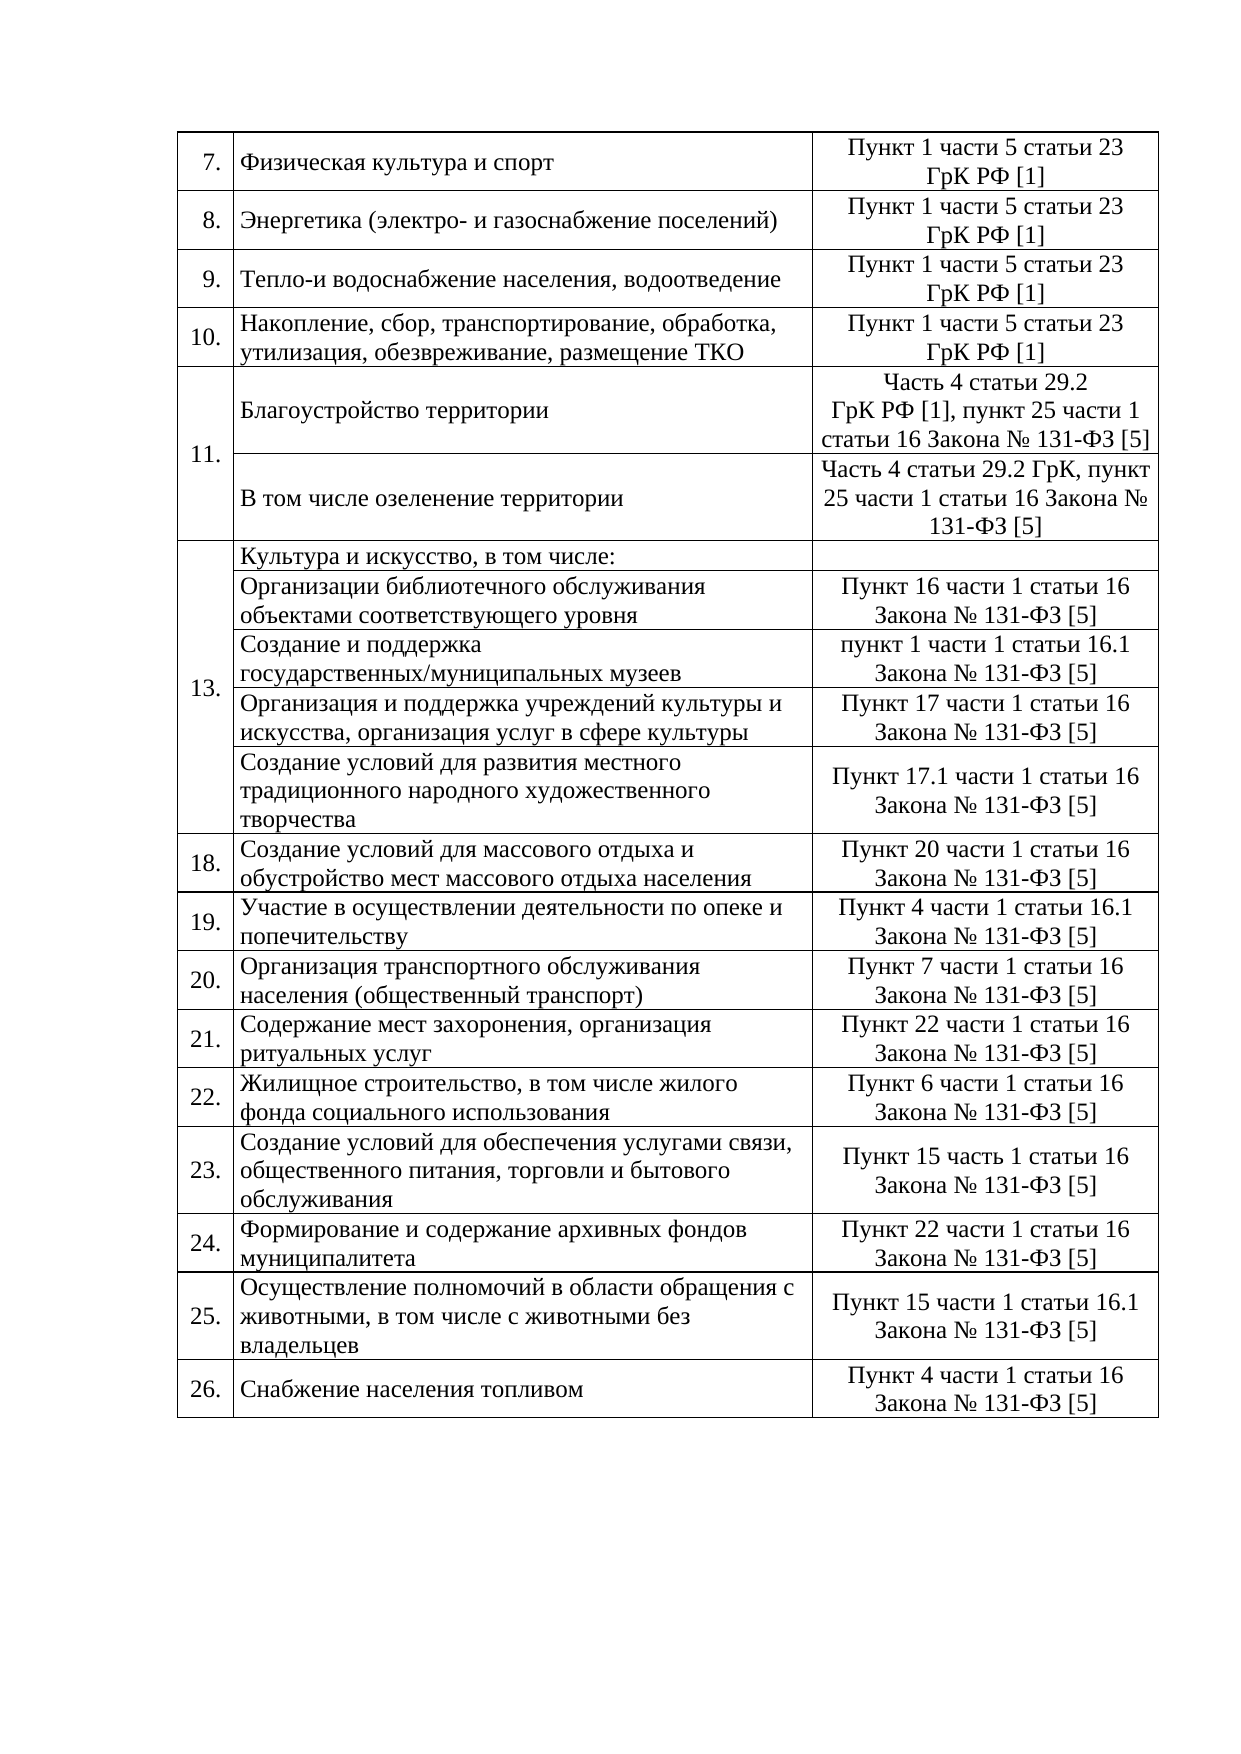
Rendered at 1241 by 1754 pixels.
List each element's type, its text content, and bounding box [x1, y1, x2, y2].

table_cell [178, 1214, 233, 1271]
table_cell [178, 1273, 233, 1359]
table_cell Пункт 1 части 5 статьи 23 ГрК РФ [1] [813, 308, 1158, 366]
table_cell Пункт 4 части 1 статьи 16.1 Закона № 131-ФЗ [5] [813, 893, 1158, 950]
table_cell Участие в осуществлении деятельности по опеке и попечительству [234, 893, 812, 950]
table_cell Пункт 17 части 1 статьи 16 Закона № 131-ФЗ [5] [813, 688, 1158, 746]
table_cell Пункт 7 части 1 статьи 16 Закона № 131-ФЗ [5] [813, 951, 1158, 1008]
table_cell Культура и искусство, в том числе: [234, 541, 812, 570]
table_cell Пункт 22 части 1 статьи 16 Закона № 131-ФЗ [5] [813, 1214, 1158, 1271]
table_cell [178, 1127, 233, 1213]
table_cell [178, 1068, 233, 1126]
table_cell [813, 541, 1158, 570]
table_cell [178, 893, 233, 950]
table_cell Содержание мест захоронения, организация ритуальных услуг [234, 1010, 812, 1067]
table_cell Пункт 17.1 части 1 статьи 16 Закона № 131-ФЗ [5] [813, 747, 1158, 833]
table_cell Организация и поддержка учреждений культуры и искусства, организация услуг в сфере культуры [234, 688, 812, 746]
table_cell [178, 1010, 233, 1067]
table_cell Часть 4 статьи 29.2 ГрК РФ [1], пункт 25 части 1 статьи 16 Закона № 131-ФЗ [5] [813, 367, 1158, 453]
table_cell [178, 541, 233, 833]
table_cell Пункт 1 части 5 статьи 23 ГрК РФ [1] [813, 250, 1158, 307]
table_cell [178, 133, 233, 190]
table_cell Накопление, сбор, транспортирование, обработка, утилизация, обезвреживание, размещение ТКО [234, 308, 812, 366]
table_cell [178, 367, 233, 540]
table_cell Пункт 15 части 1 статьи 16.1 Закона № 131-ФЗ [5] [813, 1273, 1158, 1359]
table_cell Энергетика (электро- и газоснабжение поселений) [234, 191, 812, 248]
table_cell Формирование и содержание архивных фондов муниципалитета [234, 1214, 812, 1271]
table_cell [178, 834, 233, 891]
table_cell пункт 1 части 1 статьи 16.1 Закона № 131-ФЗ [5] [813, 630, 1158, 687]
table_cell Тепло-и водоснабжение населения, водоотведение [234, 250, 812, 307]
table_cell Создание условий для развития местного традиционного народного художественного творчества [234, 747, 812, 833]
table_cell Пункт 15 часть 1 статьи 16 Закона № 131-ФЗ [5] [813, 1127, 1158, 1213]
table_cell Создание условий для обеспечения услугами связи, общественного питания, торговли и бытового обслуживания [234, 1127, 812, 1213]
table_cell Пункт 16 части 1 статьи 16 Закона № 131-ФЗ [5] [813, 571, 1158, 628]
table_cell Часть 4 статьи 29.2 ГрК, пункт 25 части 1 статьи 16 Закона № 131-ФЗ [5] [813, 454, 1158, 540]
table_cell Организация транспортного обслуживания населения (общественный транспорт) [234, 951, 812, 1008]
table_cell Осуществление полномочий в области обращения с животными, в том числе с животными без владельцев [234, 1273, 812, 1359]
table_cell Жилищное строительство, в том числе жилого фонда социального использования [234, 1068, 812, 1126]
table_cell Пункт 1 части 5 статьи 23 ГрК РФ [1] [813, 191, 1158, 248]
table_cell Пункт 6 части 1 статьи 16 Закона № 131-ФЗ [5] [813, 1068, 1158, 1126]
table_cell Пункт 20 части 1 статьи 16 Закона № 131-ФЗ [5] [813, 834, 1158, 891]
table_cell Снабжение населения топливом [234, 1360, 812, 1417]
table_cell Пункт 1 части 5 статьи 23 ГрК РФ [1] [813, 133, 1158, 190]
table_cell Создание и поддержка государственных/муниципальных музеев [234, 630, 812, 687]
table_cell Физическая культура и спорт [234, 133, 812, 190]
table_cell [178, 250, 233, 307]
table_cell Пункт 4 части 1 статьи 16 Закона № 131-ФЗ [5] [813, 1360, 1158, 1417]
table_cell [178, 1360, 233, 1417]
table_cell [178, 191, 233, 248]
table_cell Благоустройство территории [234, 367, 812, 453]
table_cell Создание условий для массового отдыха и обустройство мест массового отдыха населения [234, 834, 812, 891]
table_cell В том числе озеленение территории [234, 454, 812, 540]
table_cell Пункт 22 части 1 статьи 16 Закона № 131-ФЗ [5] [813, 1010, 1158, 1067]
table_cell Организации библиотечного обслуживания объектами соответствующего уровня [234, 571, 812, 628]
table_cell [178, 308, 233, 366]
table_cell [178, 951, 233, 1008]
